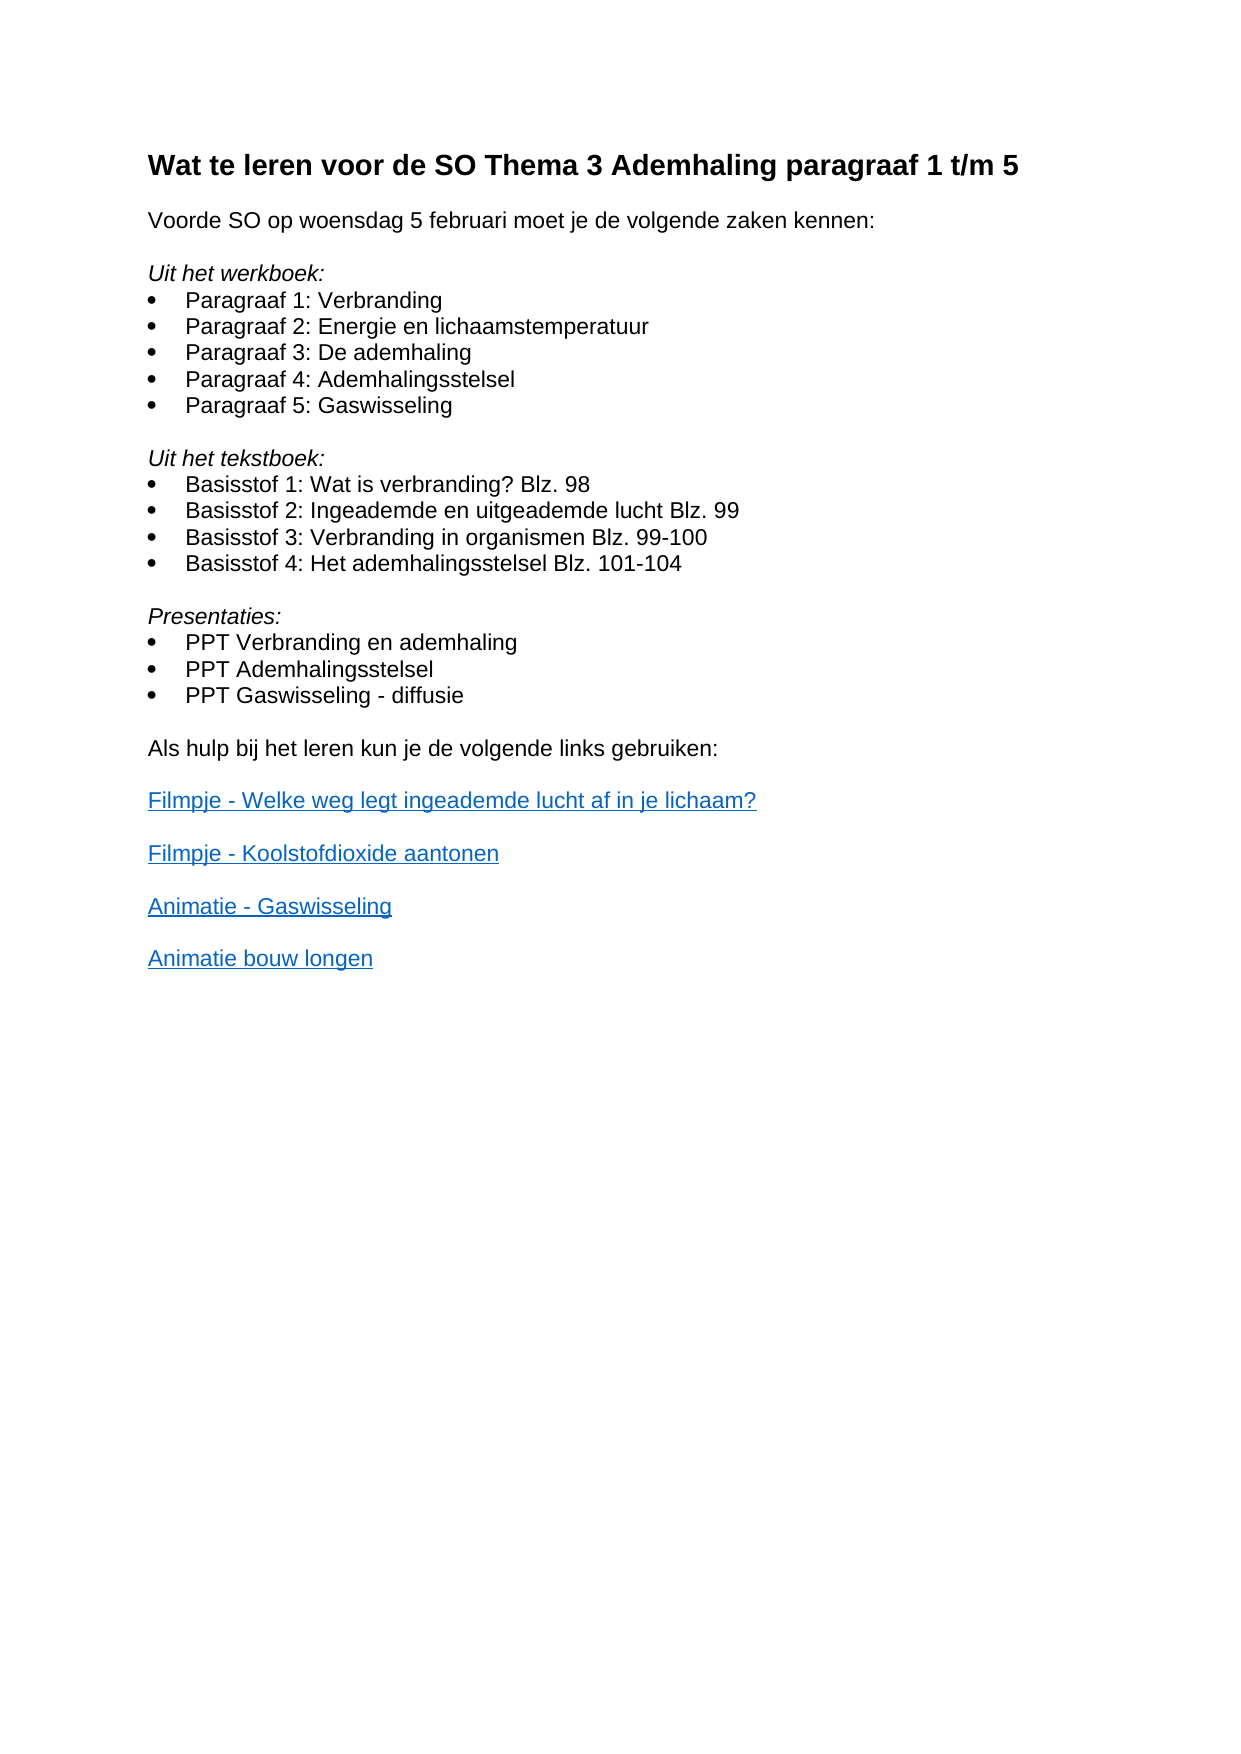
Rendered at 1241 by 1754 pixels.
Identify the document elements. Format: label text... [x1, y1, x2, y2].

list Paragraaf 5: Gaswisseling [148, 392, 1093, 418]
text Filmpje - Welke weg legt ingeademde lucht af in je lichaam? [148, 787, 1093, 814]
list PPT Gaswisseling - diffusie [148, 682, 1093, 708]
text Uit het tekstboek: [148, 445, 1093, 471]
list Basisstof 3: Verbranding in organismen Blz. 99-100 [148, 524, 1093, 550]
list Basisstof 1: Wat is verbranding? Blz. 98 [148, 471, 1093, 497]
list Paragraaf 2: Energie en lichaamstemperatuur [148, 313, 1093, 339]
text Voorde SO op woensdag 5 februari moet je de volgende zaken kennen: [148, 207, 1093, 234]
list PPT Ademhalingsstelsel [148, 656, 1093, 682]
text Animatie bouw longen [148, 945, 1093, 972]
list Paragraaf 4: Ademhalingsstelsel [148, 366, 1093, 392]
list Basisstof 4: Het ademhalingsstelsel Blz. 101-104 [148, 550, 1093, 576]
text Wat te leren voor de SO Thema 3 Ademhaling paragraaf 1 t/m 5 [148, 148, 1093, 181]
text Filmpje - Koolstofdioxide aantonen [148, 840, 1093, 866]
text Als hulp bij het leren kun je de volgende links gebruiken: [148, 734, 1093, 761]
list Paragraaf 1: Verbranding [148, 287, 1093, 313]
text Uit het werkboek: [148, 260, 1093, 287]
text Presentaties: [148, 603, 1093, 629]
list Paragraaf 3: De ademhaling [148, 339, 1093, 366]
text Animatie - Gaswisseling [148, 893, 1093, 919]
list Basisstof 2: Ingeademde en uitgeademde lucht Blz. 99 [148, 497, 1093, 524]
list PPT Verbranding en ademhaling [148, 629, 1093, 656]
